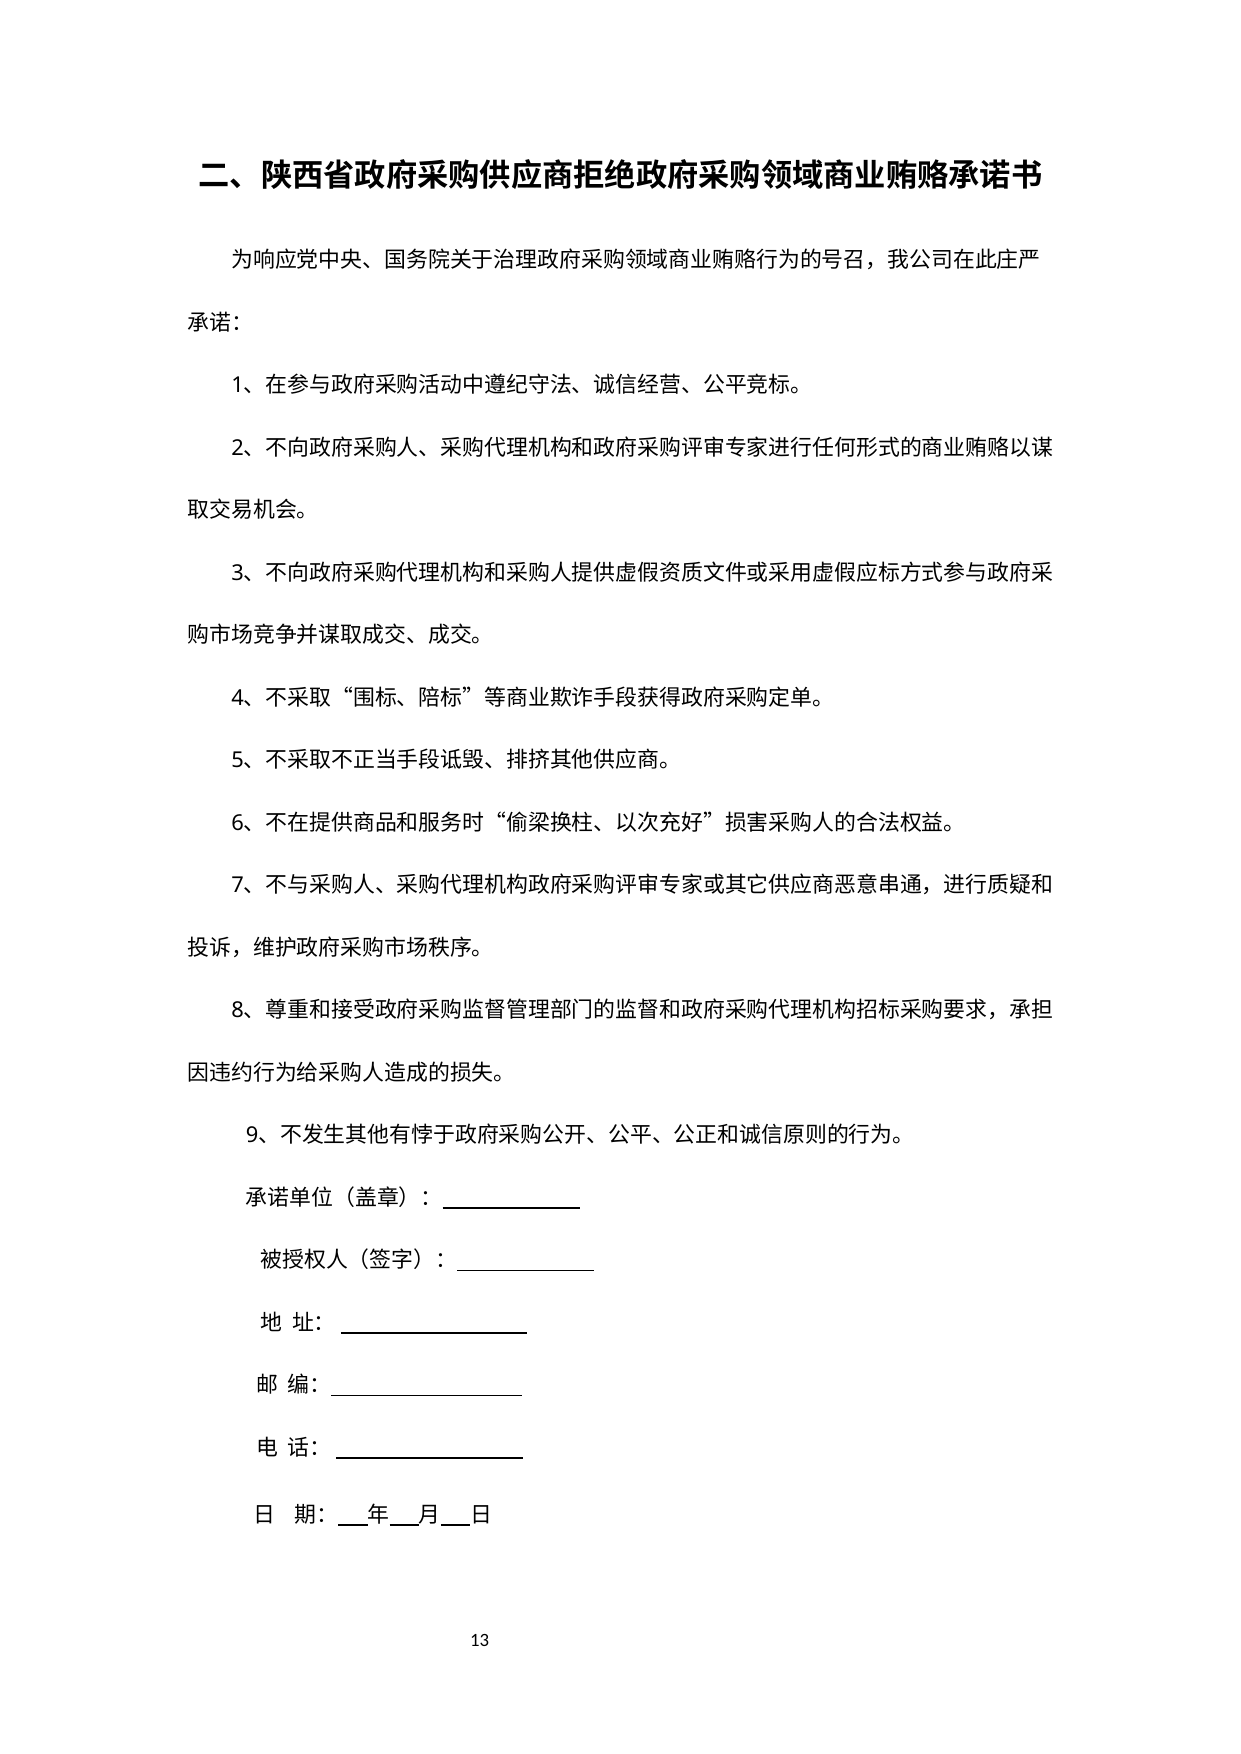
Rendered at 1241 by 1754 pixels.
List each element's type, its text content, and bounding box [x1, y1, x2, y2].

text 5、不采取不正当手段诋毁、排挤其他供应商。 [187, 718, 1053, 780]
text 6、不在提供商品和服务时“偷梁换柱、以次充好”损害采购人的合法权益。 [187, 780, 1053, 843]
text 2、不向政府采购人、采购代理机构和政府采购评审专家进行任何形式的商业贿赂以谋取交易机会。 [187, 405, 1053, 530]
text 承诺单位（盖章）： [246, 1155, 1053, 1218]
text 为响应党中央、国务院关于治理政府采购领域商业贿赂行为的号召，我公司在此庄严承诺： [187, 218, 1053, 343]
text 电 话： [256, 1405, 1053, 1468]
text 9、不发生其他有悖于政府采购公开、公平、公正和诚信原则的行为。 [246, 1093, 1053, 1155]
text 被授权人（签字）： [260, 1218, 1053, 1280]
text 7、不与采购人、采购代理机构政府采购评审专家或其它供应商恶意串通，进行质疑和投诉，维护政府采购市场秩序。 [187, 843, 1053, 968]
text 邮 编： [256, 1343, 1053, 1405]
text 3、不向政府采购代理机构和采购人提供虚假资质文件或采用虚假应标方式参与政府采购市场竞争并谋取成交、成交。 [187, 530, 1053, 655]
text 二、陕西省政府采购供应商拒绝政府采购领域商业贿赂承诺书 [187, 150, 1053, 195]
text 4、不采取“围标、陪标”等商业欺诈手段获得政府采购定单。 [187, 655, 1053, 718]
text 地 址： [260, 1280, 1053, 1343]
text 8、尊重和接受政府采购监督管理部门的监督和政府采购代理机构招标采购要求，承担因违约行为给采购人造成的损失。 [187, 968, 1053, 1093]
text 日 期： 年 月 日 [187, 1497, 1053, 1529]
text 1、在参与政府采购活动中遵纪守法、诚信经营、公平竞标。 [187, 343, 1053, 405]
